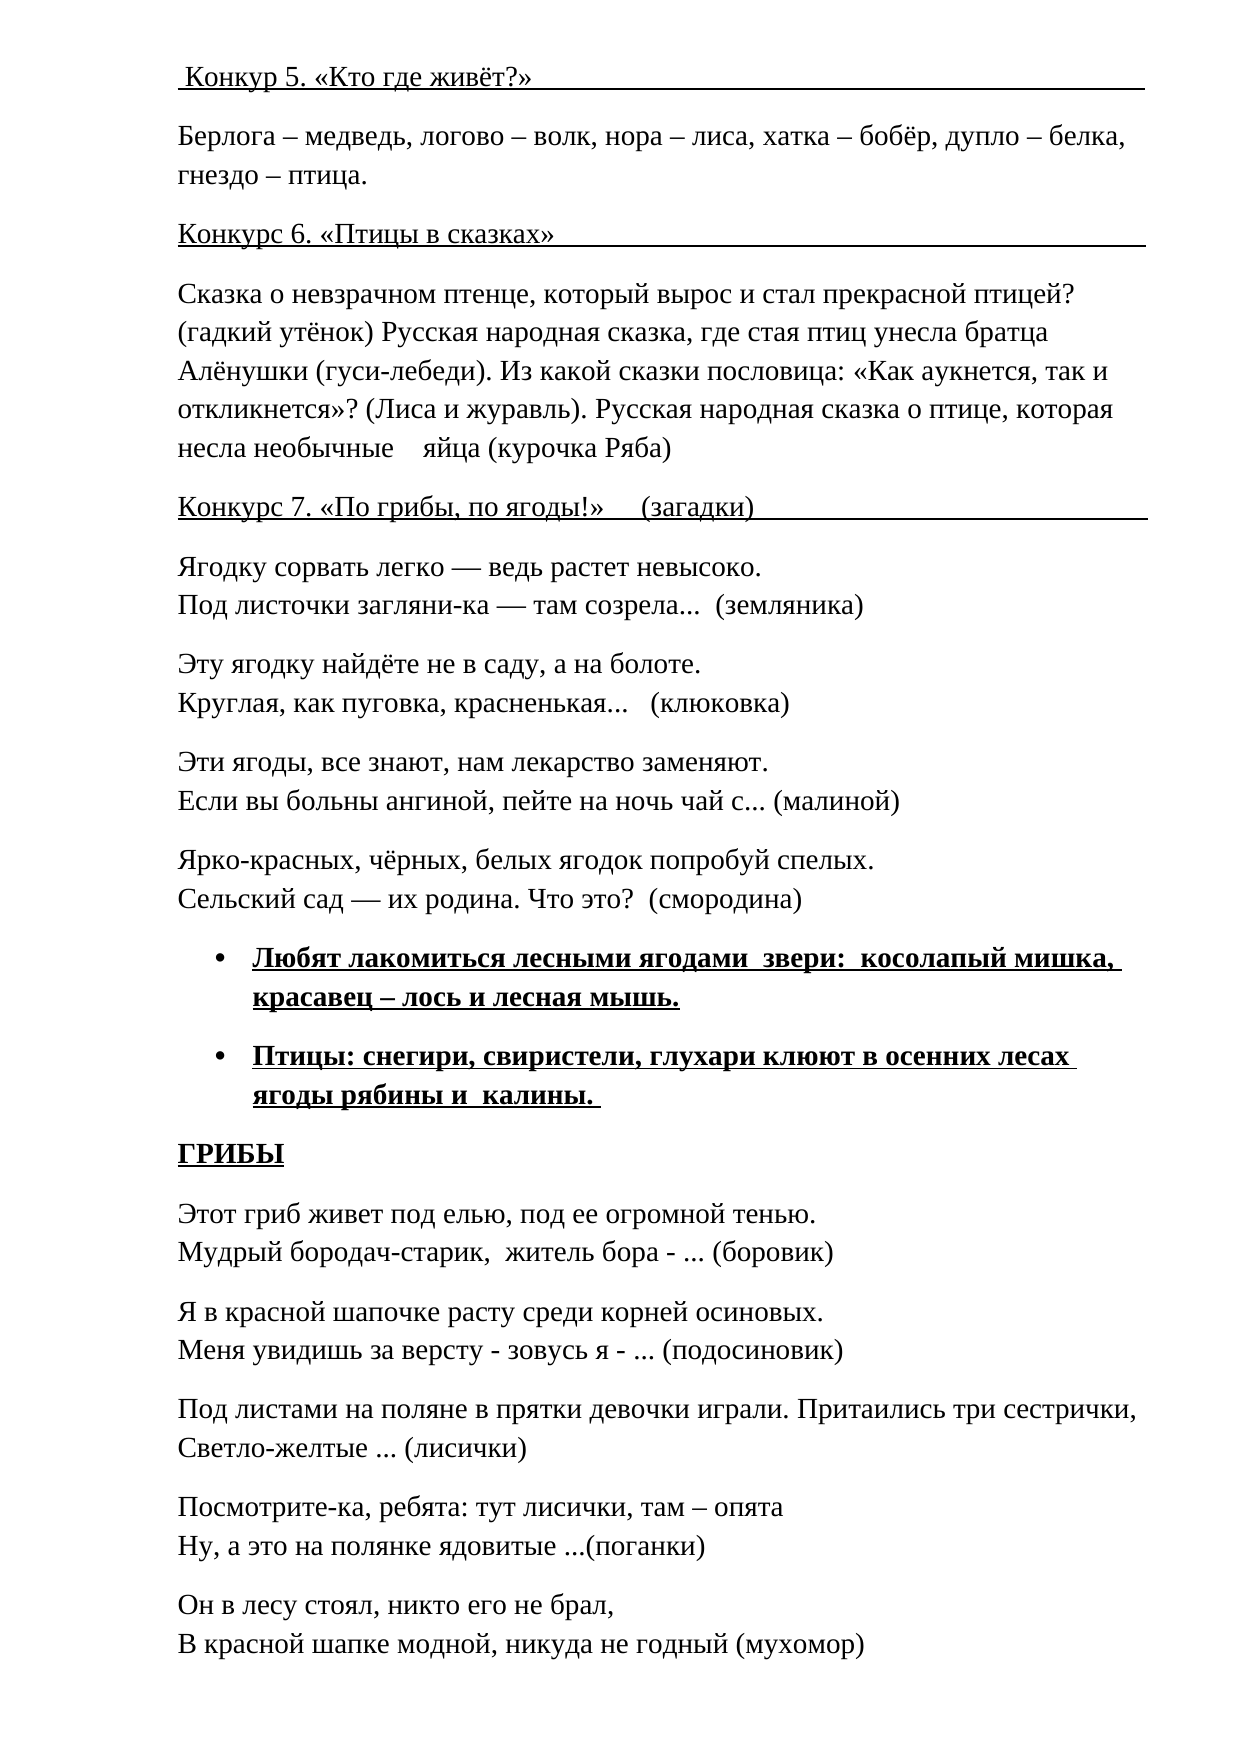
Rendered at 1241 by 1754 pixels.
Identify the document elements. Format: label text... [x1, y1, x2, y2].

text Конкур 5. «Кто где живёт?» [177, 59, 1152, 93]
list Птицы: снегири, свиристели, глухари клюют в осенних лесах ягоды рябины и калины. [215, 1038, 1152, 1111]
text Ягодку сорвать легко — ведь растет невысоко. Под листочки загляни-ка — там созрела... (земляника) [177, 549, 1152, 621]
text Этот гриб живет под елью, под ее огромной тенью. Мудрый бородач-старик, житель бора - ... (боровик) [177, 1196, 1152, 1268]
text Он в лесу стоял, никто его не брал, В красной шапке модной, никуда не годный (мухомор) [177, 1587, 1152, 1659]
text Конкурс 7. «По грибы, по ягоды!» (загадки) [177, 489, 1152, 523]
text Ярко-красных, чёрных, белых ягодок попробуй спелых. Сельский сад — их родина. Что это? (смородина) [177, 842, 1152, 914]
text Под листами на поляне в прятки девочки играли. Притаились три сестрички, Светло-желтые ... (лисички) [177, 1392, 1152, 1464]
text Посмотрите-ка, ребята: тут лисички, там – опята Ну, а это на полянке ядовитые ...(поганки) [177, 1489, 1152, 1562]
text Конкурс 6. «Птицы в сказках» [177, 216, 1152, 250]
text Эти ягоды, все знают, нам лекарство заменяют. Если вы больны ангиной, пейте на ночь чай с... (малиной) [177, 744, 1152, 817]
text ГРИБЫ [177, 1136, 1152, 1170]
text Я в красной шапочке расту среди корней осиновых. Меня увидишь за версту - зовусь я - ... (подосиновик) [177, 1294, 1152, 1366]
text Эту ягодку найдёте не в саду, а на болоте. Круглая, как пуговка, красненькая... (клюковка) [177, 647, 1152, 719]
text Берлога – медведь, логово – волк, нора – лиса, хатка – бобёр, дупло – белка, гнездо – птица. [177, 118, 1152, 191]
text Сказка о невзрачном птенце, который вырос и стал прекрасной птицей? (гадкий утёнок) Русская народная сказка, где стая птиц унесла братца Алёнушки (гуси-лебеди). Из какой сказки пословица: «Как аукнется, так и откликнется»? (Лиса и журавль). Русская народная сказка о птице, которая несла необычные яйца (курочка Ряба) [177, 276, 1152, 463]
list Любят лакомиться лесными ягодами звери: косолапый мишка, красавец – лось и лесная мышь. [215, 940, 1152, 1012]
